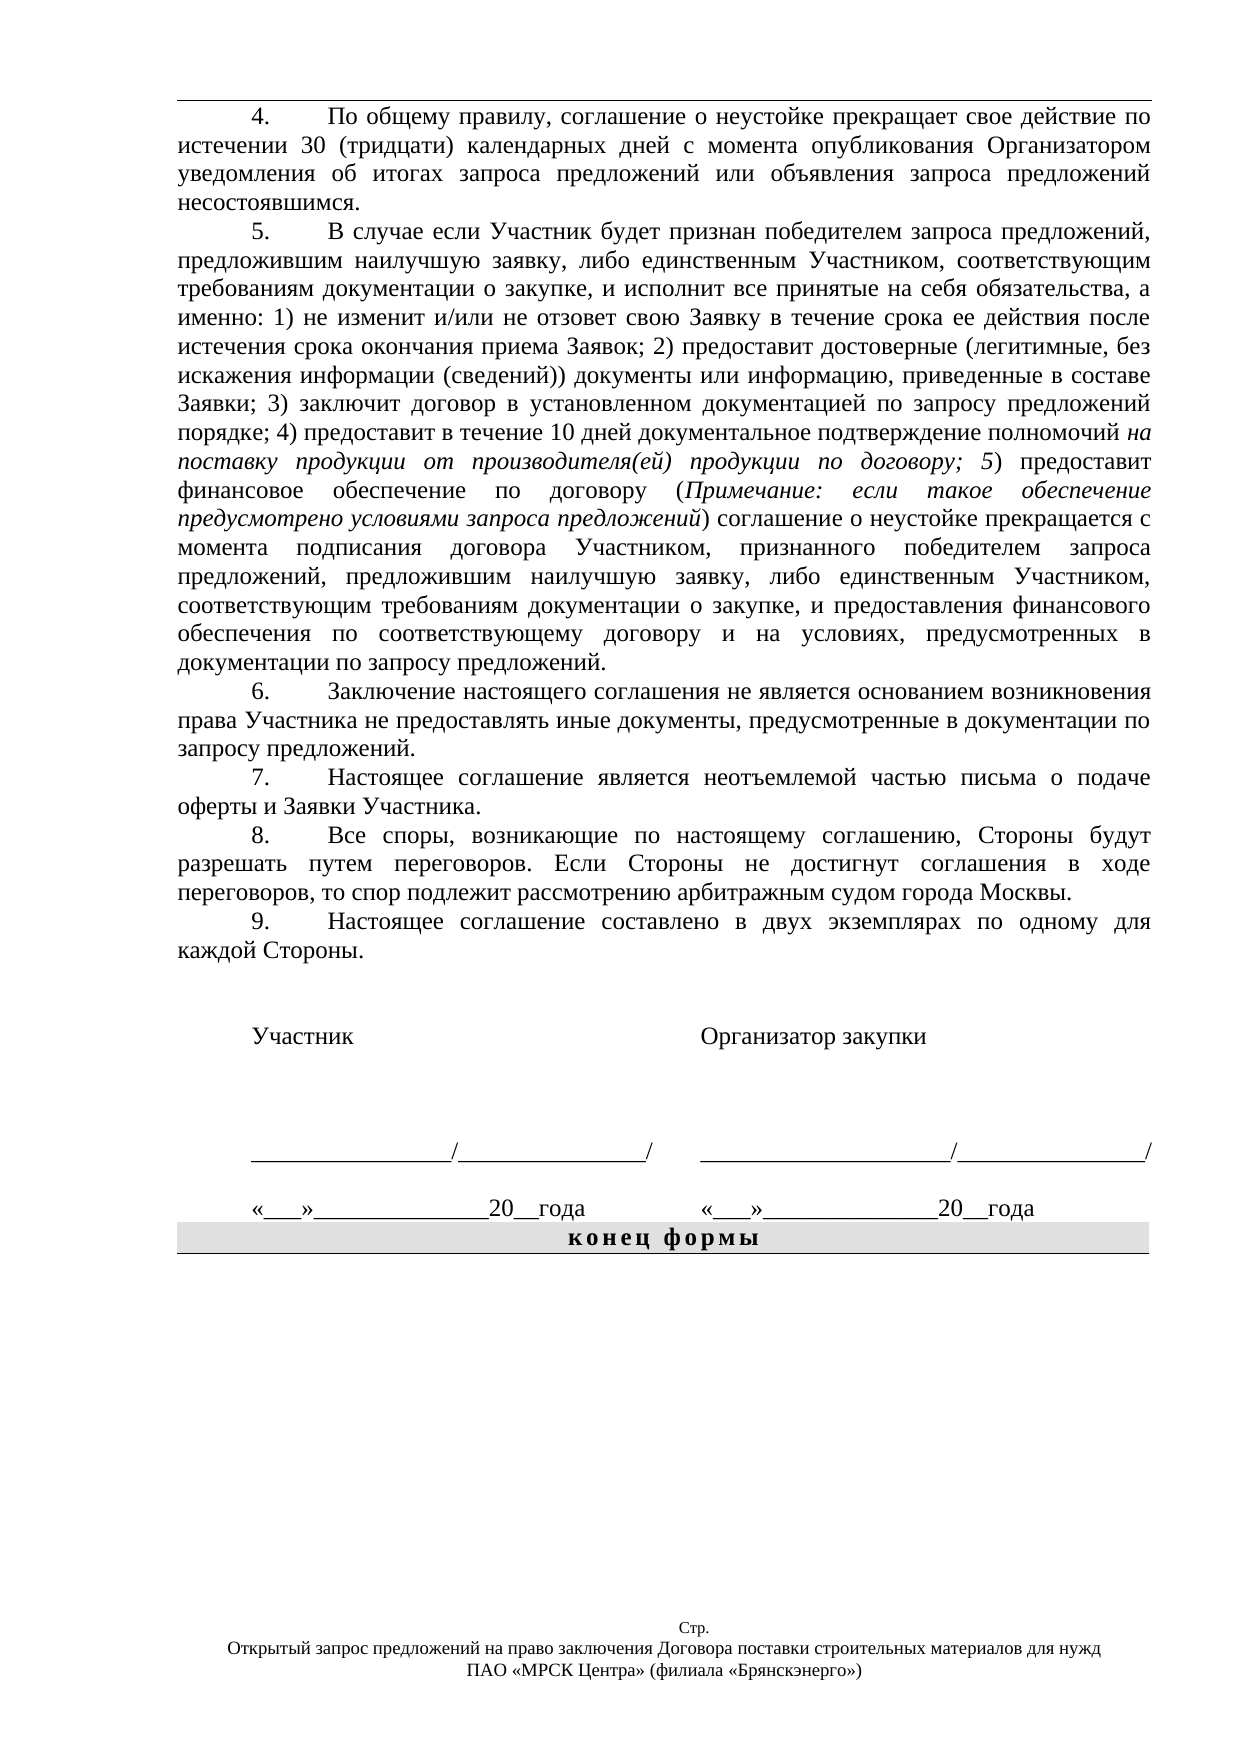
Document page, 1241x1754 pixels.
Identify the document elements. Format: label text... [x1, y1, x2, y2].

table_header Организатор закупки [689, 1021, 1163, 1050]
list Заключение настоящего соглашения не является основанием возникновения права Участника не предоставлять иные документы, предусмотренные в документации по запросу предложений. [177, 676, 1152, 762]
list В случае если Участник будет признан победителем запроса предложений, предложившим наилучшую заявку, либо единственным Участником, соответствующим требованиям документации о закупке, и исполнит все принятые на себя обязательства, а именно: 1) не изменит и/или не отзовет свою Заявку в течение срока ее действия после истечения срока окончания приема Заявок; 2) предоставит достоверные (легитимные, без искажения информации (сведений)) документы или информацию, приведенные в составе Заявки; 3) заключит договор в установленном документацией по запросу предложений порядке; 4) предоставит в течение 10 дней документальное подтверждение полномочий на поставку продукции от производителя(ей) продукции по договору; 5) предоставит финансовое обеспечение по договору (Примечание: если такое обеспечение предусмотрено условиями запроса предложений) соглашение о неустойке прекращается с момента подписания договора Участником, признанного победителем запроса предложений, предложившим наилучшую заявку, либо единственным Участником, соответствующим требованиям документации о закупке, и предоставления финансового обеспечения по соответствующему договору и на условиях, предусмотренных в документации по запросу предложений. [177, 216, 1152, 676]
list Настоящее соглашение является неотъемлемой частью письма о подаче оферты и Заявки Участника. [177, 762, 1152, 820]
table_cell ________________/_______________/ «___»______________20__года [240, 1050, 689, 1222]
text конец формы [177, 1222, 1149, 1253]
list Настоящее соглашение составлено в двух экземплярах по одному для каждой Стороны. [177, 906, 1152, 963]
list По общему правилу, соглашение о неустойке прекращает свое действие по истечении 30 (тридцати) календарных дней с момента опубликования Организатором уведомления об итогах запроса предложений или объявления запроса предложений несостоявшимся. [177, 101, 1152, 216]
table_cell ____________________/_______________/ «___»______________20__года [689, 1050, 1163, 1222]
list Все споры, возникающие по настоящему соглашению, Стороны будут разрешать путем переговоров. Если Стороны не достигнут соглашения в ходе переговоров, то спор подлежит рассмотрению арбитражным судом города Москвы. [177, 820, 1152, 906]
table_header Участник [240, 1021, 689, 1050]
